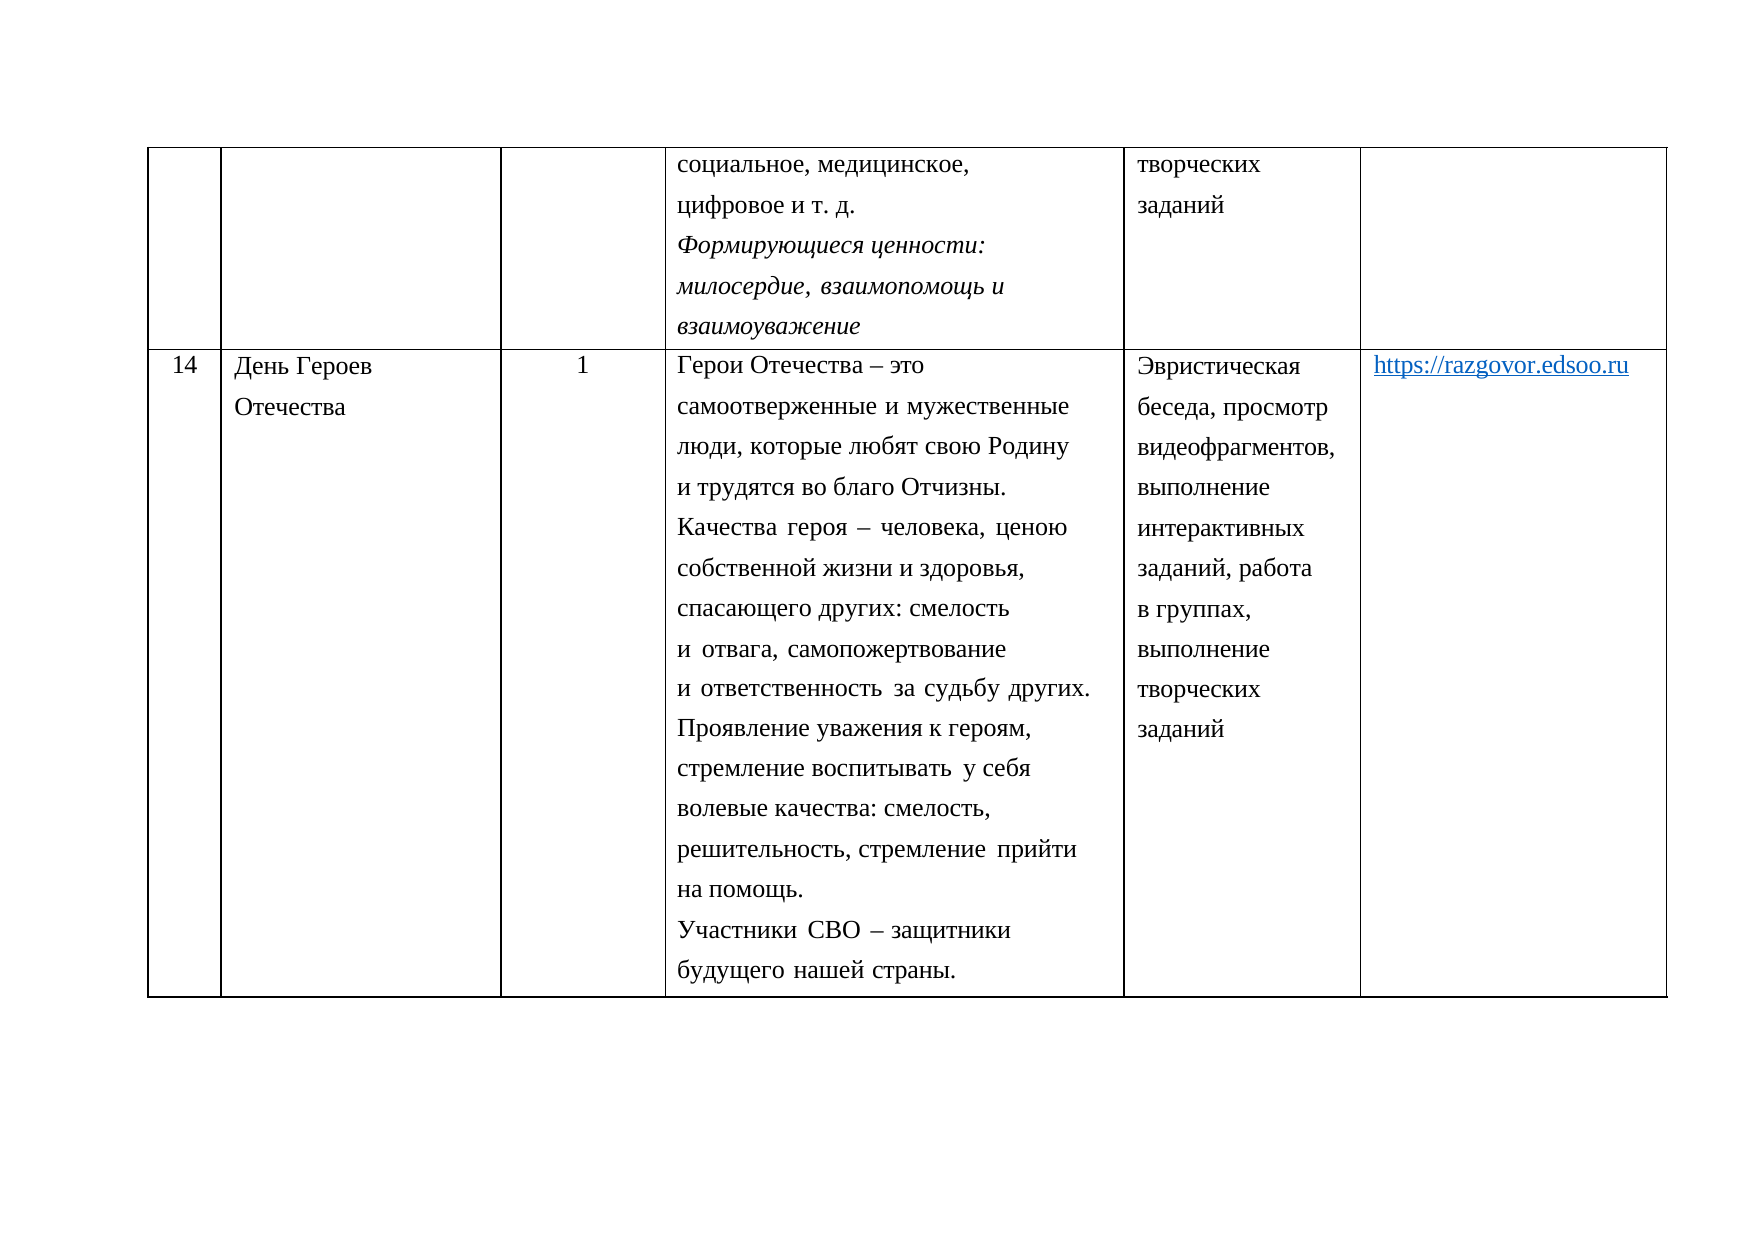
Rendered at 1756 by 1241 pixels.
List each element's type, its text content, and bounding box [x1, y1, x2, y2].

table_cell 1 [502, 350, 665, 996]
table_header социальное, медицинское, цифровое и т. д. Формирующиеся ценности: милосердие, взаимопомощь и взаимоуважение [666, 148, 1123, 348]
table_cell Герои Отечества – это самоотверженные и мужественные люди, которые любят свою Родину и трудятся во благо Отчизны. Качества героя – человека, ценою собственной жизни и здоровья, спасающего других: смелость и отвага, самопожертвование и ответственность за судьбу других. Проявление уважения к героям, стремление воспитывать у себя волевые качества: смелость, решительность, стремление прийти на помощь. Участники СВО – защитники будущего нашей страны. [666, 350, 1123, 996]
table_cell 14 [149, 350, 220, 996]
table_header [502, 148, 665, 348]
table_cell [1125, 350, 1360, 996]
table_cell День Героев Отечества [222, 350, 500, 996]
table_cell https://razgovor.edsoo.ru [1361, 350, 1666, 996]
table_header [222, 148, 500, 348]
table_header [149, 148, 220, 348]
table_header [1361, 148, 1666, 348]
table_header творческих заданий [1125, 148, 1360, 348]
